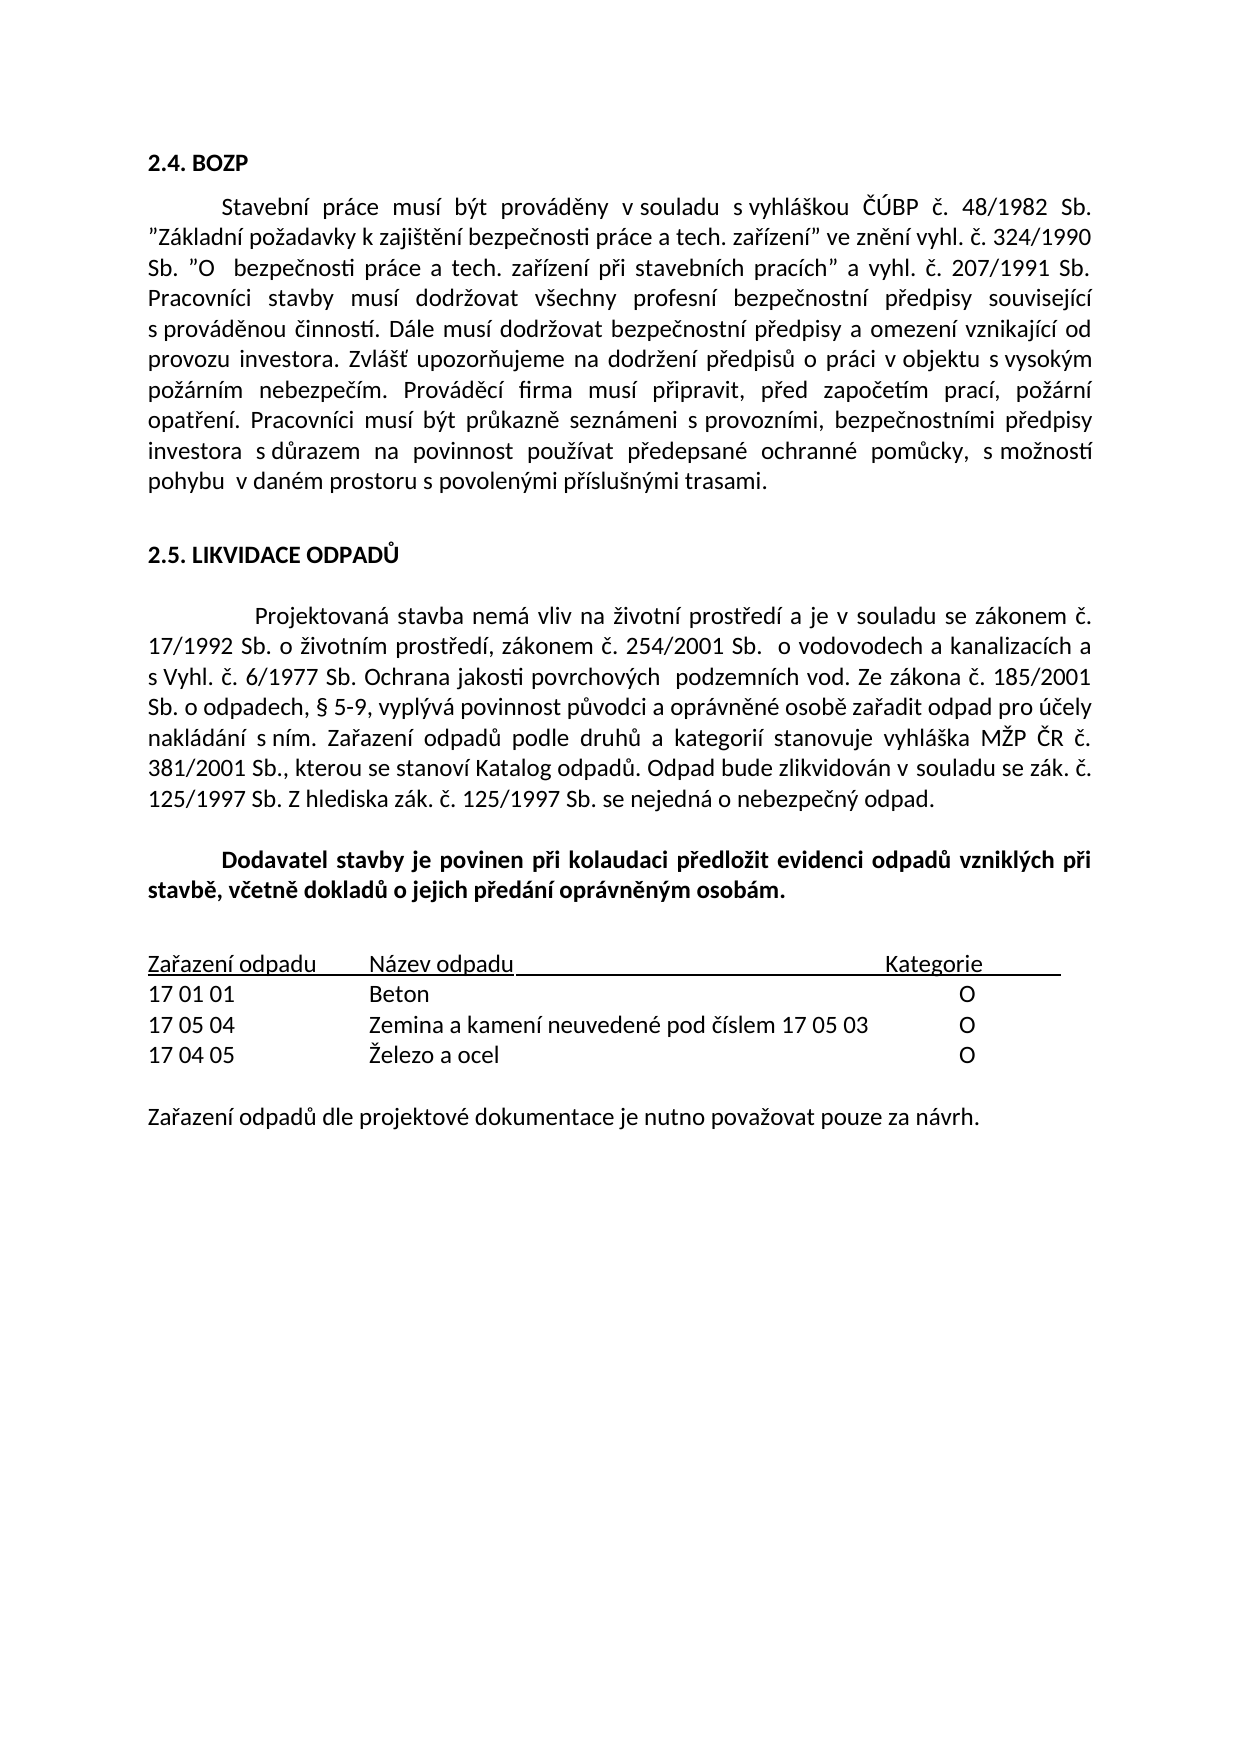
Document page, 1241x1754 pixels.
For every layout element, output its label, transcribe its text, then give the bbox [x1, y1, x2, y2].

text 17 01 01 Beton O [148, 979, 1093, 1009]
text 17 04 05 Železo a ocel O [148, 1040, 1093, 1070]
text Dodavatel stavby je povinen při kolaudaci předložit evidenci odpadů vzniklých při stavbě, včetně dokladů o jejich předání oprávněným osobám. [148, 844, 1093, 905]
text Zařazení odpadu Název odpadu Kategorie [148, 948, 1093, 979]
text Zařazení odpadů dle projektové dokumentace je nutno považovat pouze za návrh. [148, 1101, 1093, 1131]
text 2.5. LIKVIDACE ODPADŮ [148, 539, 1093, 569]
text 17 05 04 Zemina a kamení neuvedené pod číslem 17 05 03 O [148, 1009, 1093, 1040]
text Stavební práce musí být prováděny v souladu s vyhláškou ČÚBP č. 48/1982 Sb. ”Základní požadavky k zajištění bezpečnosti práce a tech. zařízení” ve znění vyhl. č. 324/1990 Sb. ”O bezpečnosti práce a tech. zařízení při stavebních pracích” a vyhl. č. 207/1991 Sb. Pracovníci stavby musí dodržovat všechny profesní bezpečnostní předpisy související s prováděnou činností. Dále musí dodržovat bezpečnostní předpisy a omezení vznikající od provozu investora. Zvlášť upozorňujeme na dodržení předpisů o práci v objektu s vysokým požárním nebezpečím. Prováděcí firma musí připravit, před započetím prací, požární opatření. Pracovníci musí být průkazně seznámeni s provozními, bezpečnostními předpisy investora s důrazem na povinnost používat předepsané ochranné pomůcky, s možností pohybu v daném prostoru s povolenými příslušnými trasami. [148, 191, 1093, 496]
text 2.4. BOZP [148, 148, 1093, 178]
text Projektovaná stavba nemá vliv na životní prostředí a je v souladu se zákonem č. 17/1992 Sb. o životním prostředí, zákonem č. 254/2001 Sb. o vodovodech a kanalizacích a s Vyhl. č. 6/1977 Sb. Ochrana jakosti povrchových podzemních vod. Ze zákona č. 185/2001 Sb. o odpadech, § 5-9, vyplývá povinnost původci a oprávněné osobě zařadit odpad pro účely nakládání s ním. Zařazení odpadů podle druhů a kategorií stanovuje vyhláška MŽP ČR č. 381/2001 Sb., kterou se stanoví Katalog odpadů. Odpad bude zlikvidován v souladu se zák. č. 125/1997 Sb. Z hlediska zák. č. 125/1997 Sb. se nejedná o nebezpečný odpad. [148, 600, 1093, 813]
